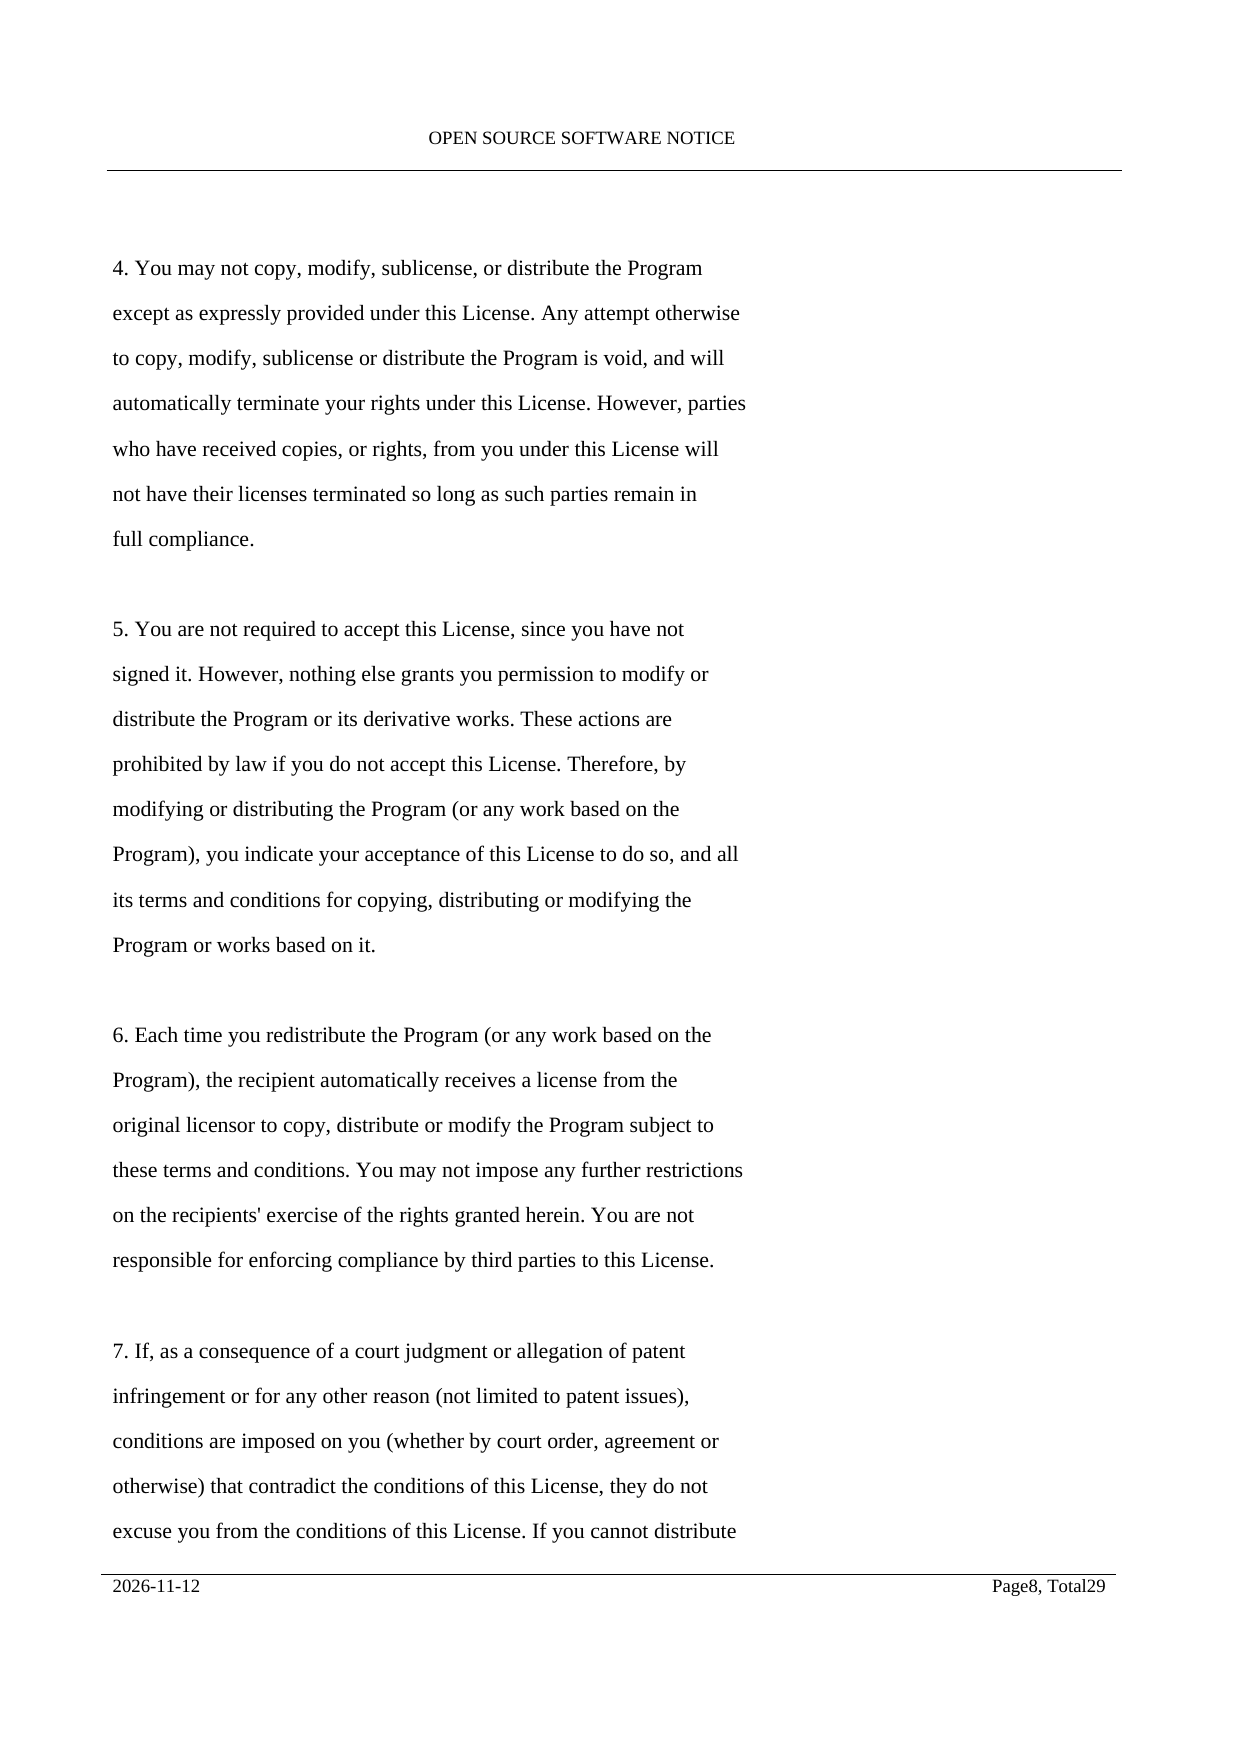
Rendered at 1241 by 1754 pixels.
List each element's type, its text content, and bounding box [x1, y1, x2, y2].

text not have their licenses terminated so long as such parties remain in [112, 477, 1128, 509]
text Program), the recipient automatically receives a license from the [112, 1063, 1128, 1096]
text 4. You may not copy, modify, sublicense, or distribute the Program [112, 251, 1128, 284]
text automatically terminate your rights under this License. However, parties [112, 387, 1128, 419]
text 5. You are not required to accept this License, since you have not [112, 612, 1128, 645]
text original licensor to copy, distribute or modify the Program subject to [112, 1108, 1128, 1141]
text these terms and conditions. You may not impose any further restrictions [112, 1153, 1128, 1186]
text distribute the Program or its derivative works. These actions are [112, 702, 1128, 735]
text full compliance. [112, 522, 1128, 554]
text signed it. However, nothing else grants you permission to modify or [112, 657, 1128, 690]
text to copy, modify, sublicense or distribute the Program is void, and will [112, 342, 1128, 374]
text Program), you indicate your acceptance of this License to do so, and all [112, 838, 1128, 870]
text 7. If, as a consequence of a court judgment or allegation of patent [112, 1334, 1128, 1366]
text on the recipients' exercise of the rights granted herein. You are not [112, 1199, 1128, 1231]
text excuse you from the conditions of this License. If you cannot distribute [112, 1514, 1128, 1547]
text conditions are imposed on you (whether by court order, agreement or [112, 1424, 1128, 1457]
text Program or works based on it. [112, 928, 1128, 961]
text prohibited by law if you do not accept this License. Therefore, by [112, 748, 1128, 780]
text except as expressly provided under this License. Any attempt otherwise [112, 297, 1128, 329]
text modifying or distributing the Program (or any work based on the [112, 793, 1128, 825]
text its terms and conditions for copying, distributing or modifying the [112, 883, 1128, 915]
text otherwise) that contradict the conditions of this License, they do not [112, 1469, 1128, 1502]
text who have received copies, or rights, from you under this License will [112, 432, 1128, 464]
text 6. Each time you redistribute the Program (or any work based on the [112, 1018, 1128, 1051]
text infringement or for any other reason (not limited to patent issues), [112, 1379, 1128, 1412]
text responsible for enforcing compliance by third parties to this License. [112, 1244, 1128, 1276]
